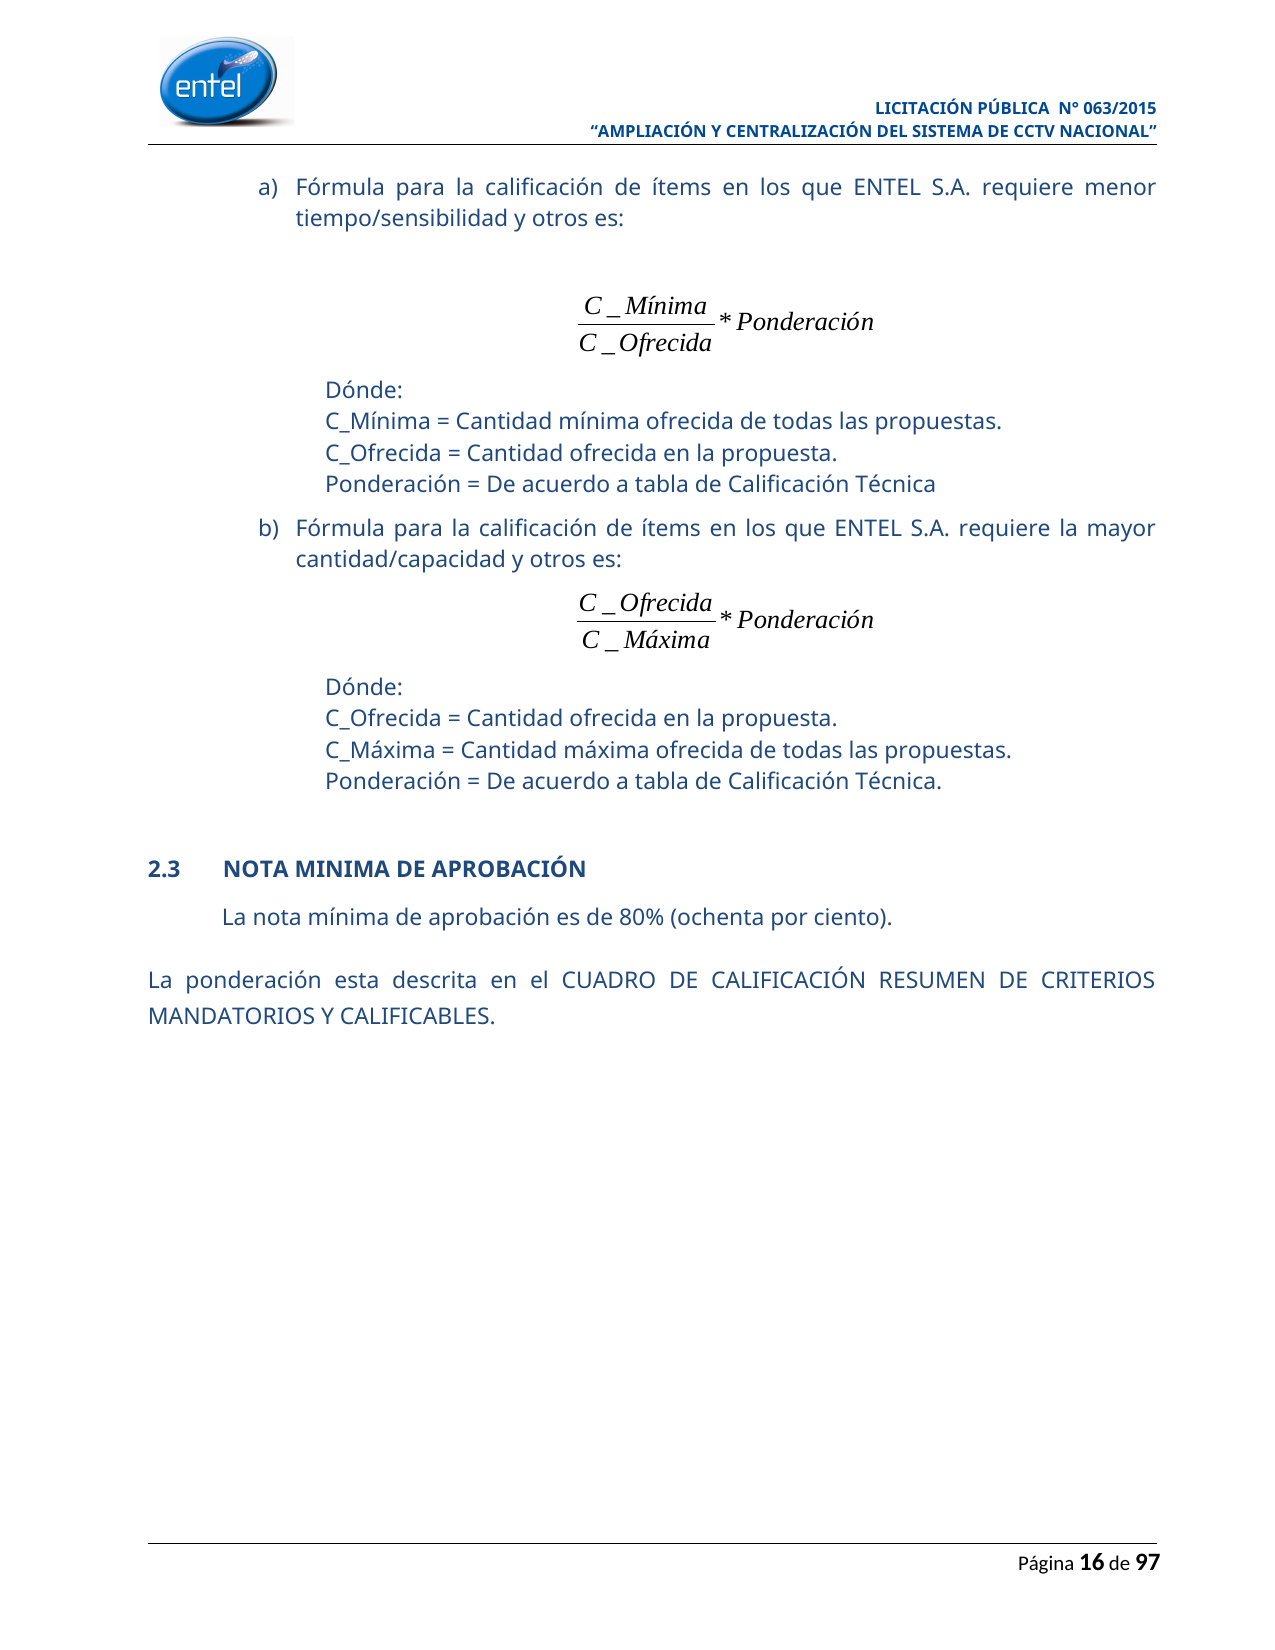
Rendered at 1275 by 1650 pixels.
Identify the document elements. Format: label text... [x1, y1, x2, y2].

list Fórmula para la calificación de ítems en los que ENTEL S.A. requiere menor tiempo/sensibilidad y otros es: [258, 171, 1157, 233]
list Ponderación = De acuerdo a tabla de Calificación Técnica. [325, 765, 1157, 796]
list Ponderación = De acuerdo a tabla de Calificación Técnica [325, 468, 1157, 499]
list C_Máxima = Cantidad máxima ofrecida de todas las propuestas. [325, 734, 1157, 765]
list La nota mínima de aprobación es de 80% (ochenta por ciento). [222, 901, 1157, 933]
list Dónde: [318, 671, 1157, 702]
list C_Ofrecida = Cantidad ofrecida en la propuesta. [325, 702, 1157, 734]
text La ponderación esta descrita en el CUADRO DE CALIFICACIÓN RESUMEN DE CRITERIOS MANDATORIOS Y CALIFICABLES. [148, 964, 1157, 1031]
list NOTA MINIMA DE APROBACIÓN [148, 853, 1157, 884]
list C_Ofrecida = Cantidad ofrecida en la propuesta. [325, 436, 1157, 468]
list Fórmula para la calificación de ítems en los que ENTEL S.A. requiere la mayor cantidad/capacidad y otros es: [258, 511, 1157, 574]
list C_Mínima = Cantidad mínima ofrecida de todas las propuestas. [325, 405, 1157, 436]
list Dónde: [318, 374, 1157, 405]
picture [159, 36, 295, 127]
